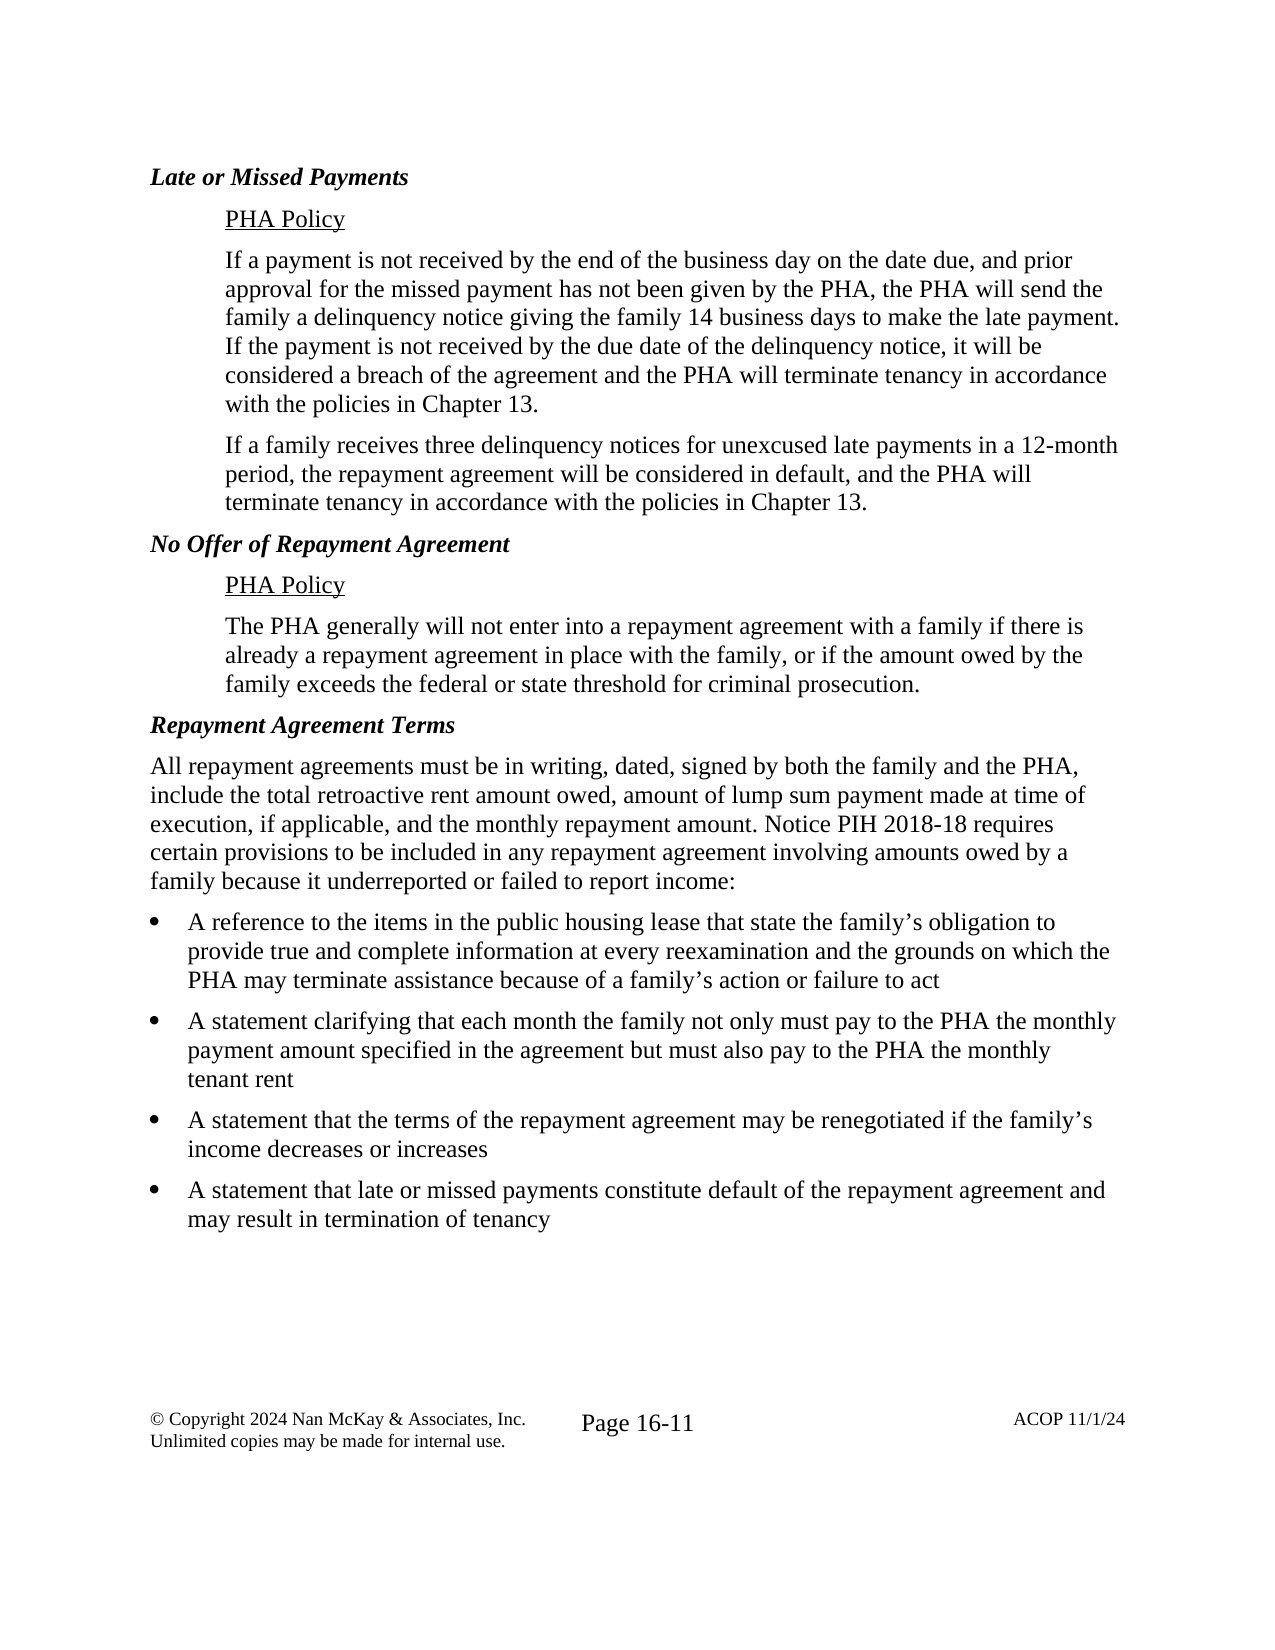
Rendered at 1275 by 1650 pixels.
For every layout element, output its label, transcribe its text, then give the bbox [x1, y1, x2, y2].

text Repayment Agreement Terms [150, 710, 1125, 739]
list A statement that the terms of the repayment agreement may be renegotiated if the family’s income decreases or increases [150, 1105, 1125, 1162]
list A reference to the items in the public housing lease that state the family’s obligation to provide true and complete information at every reexamination and the grounds on which the PHA may terminate assistance because of a family’s action or failure to act [150, 907, 1125, 994]
text The PHA generally will not enter into a repayment agreement with a family if there is already a repayment agreement in place with the family, or if the amount owed by the family exceeds the federal or state threshold for criminal prosecution. [225, 611, 1125, 697]
list A statement clarifying that each month the family not only must pay to the PHA the monthly payment amount specified in the agreement but must also pay to the PHA the monthly tenant rent [150, 1006, 1125, 1092]
text All repayment agreements must be in writing, dated, signed by both the family and the PHA, include the total retroactive rent amount owed, amount of lump sum payment made at time of execution, if applicable, and the monthly repayment amount. Notice PIH 2018-18 requires certain provisions to be included in any repayment agreement involving amounts owed by a family because it underreported or failed to report income: [150, 751, 1125, 895]
text No Offer of Repayment Agreement [150, 529, 1125, 557]
text PHA Policy [225, 204, 1125, 232]
text If a family receives three delinquency notices for unexcused late payments in a 12-month period, the repayment agreement will be considered in default, and the PHA will terminate tenancy in accordance with the policies in Chapter 13. [225, 430, 1125, 516]
text Late or Missed Payments [150, 162, 1125, 191]
text PHA Policy [225, 570, 1125, 599]
list A statement that late or missed payments constitute default of the repayment agreement and may result in termination of tenancy [150, 1175, 1125, 1232]
text If a payment is not received by the end of the business day on the date due, and prior approval for the missed payment has not been given by the PHA, the PHA will send the family a delinquency notice giving the family 14 business days to make the late payment. If the payment is not received by the due date of the delinquency notice, it will be considered a breach of the agreement and the PHA will terminate tenancy in accordance with the policies in Chapter 13. [225, 245, 1125, 417]
